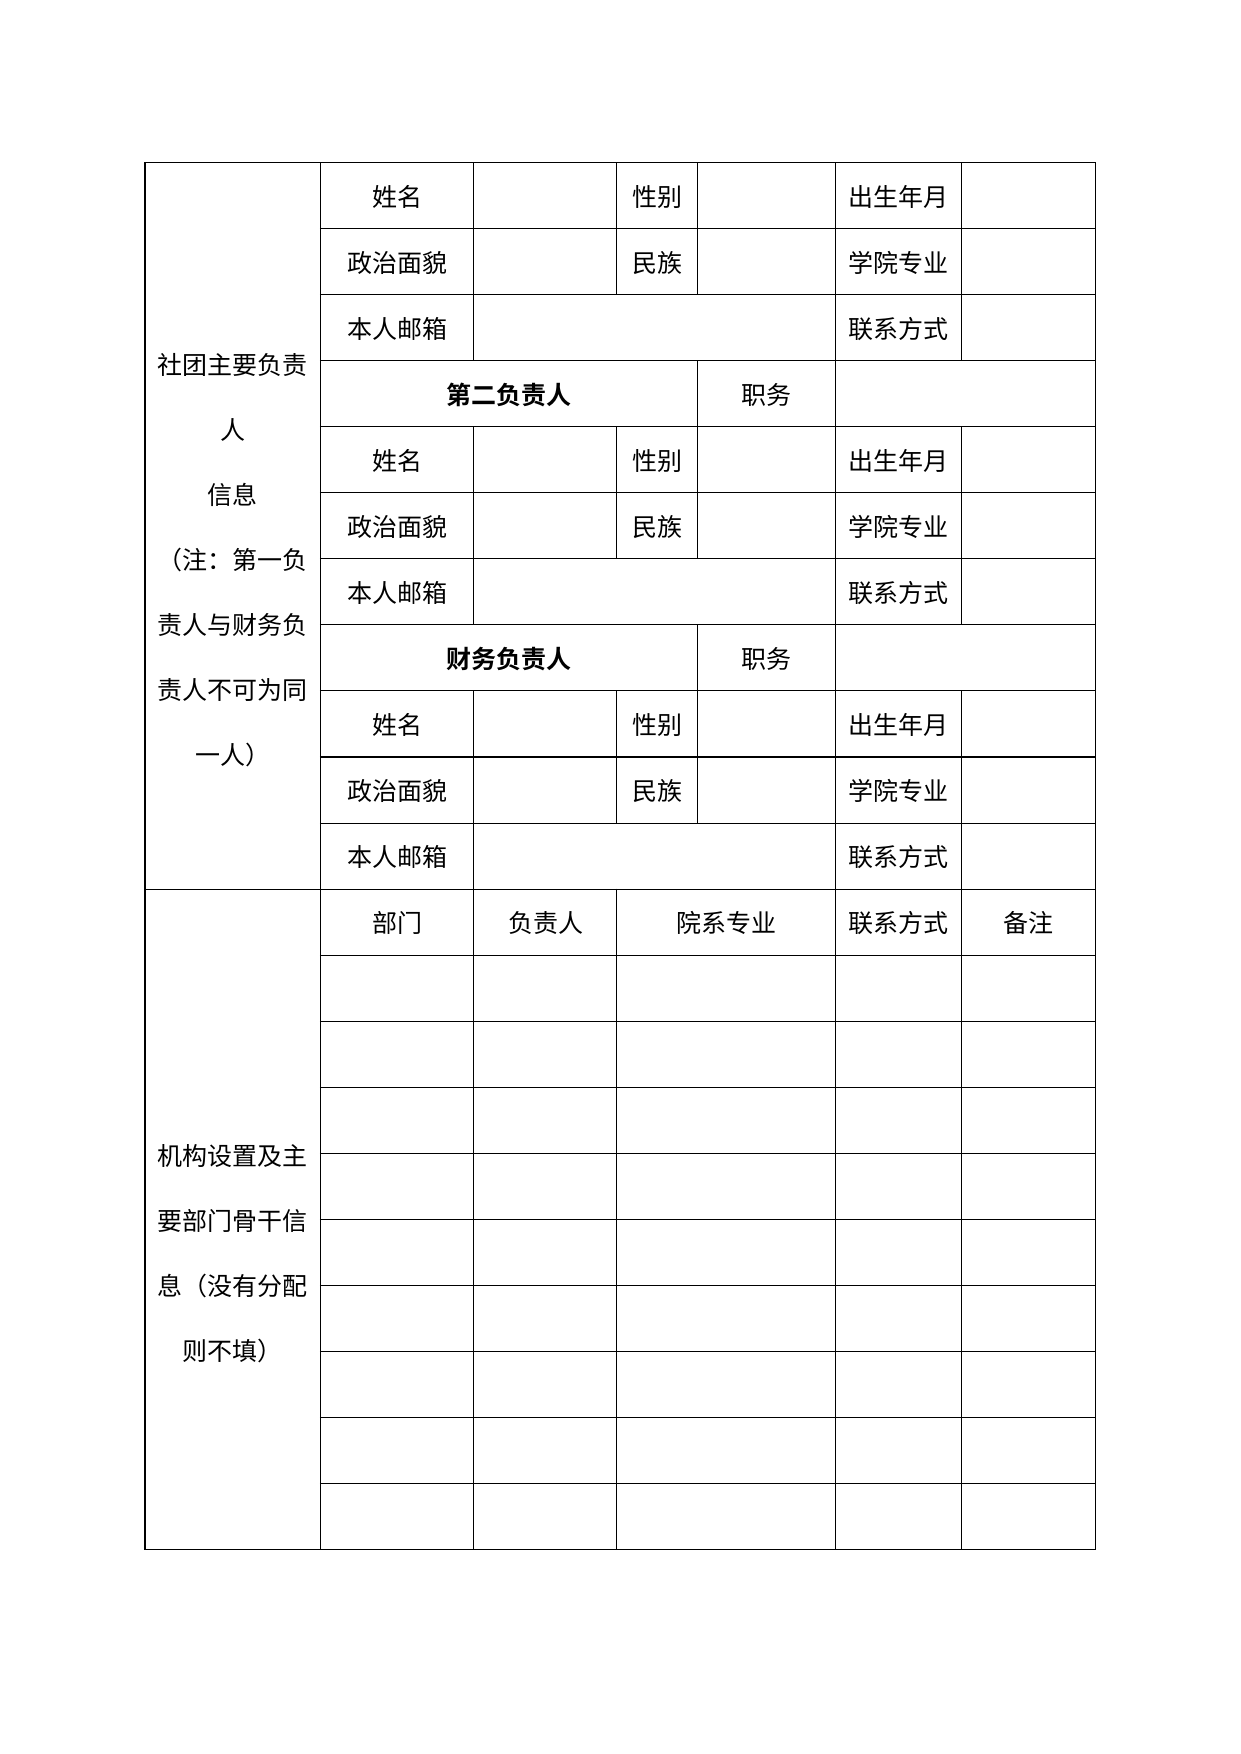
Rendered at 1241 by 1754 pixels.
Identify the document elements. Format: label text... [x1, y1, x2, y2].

table_cell 联系方式 [836, 890, 961, 954]
table_cell 性别 [617, 427, 697, 492]
table_cell [474, 691, 616, 756]
table_cell [836, 1220, 961, 1285]
table_cell 职务 [698, 361, 835, 426]
table_cell [962, 229, 1095, 294]
table_cell 姓名 [321, 691, 473, 756]
table_cell 姓名 [321, 163, 473, 228]
table_cell 政治面貌 [321, 493, 473, 558]
table_cell [321, 1352, 473, 1417]
table_cell [321, 1484, 473, 1549]
table_cell 民族 [617, 493, 697, 558]
table_cell [962, 493, 1095, 558]
table_cell [962, 1484, 1095, 1549]
table_cell 财务负责人 [321, 625, 697, 690]
table_cell [698, 758, 835, 822]
table_cell 学院专业 [836, 493, 961, 558]
table_cell [962, 1220, 1095, 1285]
table_cell [698, 163, 835, 228]
table_cell 学院专业 [836, 229, 961, 294]
table_cell [474, 1286, 616, 1351]
table_cell [836, 956, 961, 1021]
table_cell 联系方式 [836, 295, 961, 360]
table_cell [474, 1022, 616, 1087]
table_cell 民族 [617, 229, 697, 294]
table_cell 部门 [321, 890, 473, 954]
table_cell [617, 1286, 835, 1351]
table_cell 出生年月 [836, 427, 961, 492]
table_cell [474, 295, 835, 360]
table_cell [962, 1286, 1095, 1351]
table_cell 备注 [962, 890, 1095, 954]
table_cell [474, 1352, 616, 1417]
table_cell [321, 956, 473, 1021]
table_cell 院系专业 [617, 890, 835, 954]
table_cell [836, 1352, 961, 1417]
table_cell [474, 1154, 616, 1219]
table_cell [474, 493, 616, 558]
table_cell [962, 1022, 1095, 1087]
table_cell [962, 1418, 1095, 1483]
table_cell [474, 1220, 616, 1285]
table_cell [474, 427, 616, 492]
table_cell [962, 559, 1095, 624]
table_cell 本人邮箱 [321, 295, 473, 360]
table_cell [474, 1418, 616, 1483]
table_cell [617, 1418, 835, 1483]
table_cell [962, 824, 1095, 888]
table_cell 学院专业 [836, 758, 961, 822]
table_cell [836, 1418, 961, 1483]
table_cell [321, 1220, 473, 1285]
table_cell [962, 295, 1095, 360]
table_cell [321, 1286, 473, 1351]
table_cell [474, 824, 835, 888]
table_cell 民族 [617, 758, 697, 822]
table_cell [617, 1022, 835, 1087]
table_cell [321, 1022, 473, 1087]
table_cell [474, 758, 616, 822]
table_cell [474, 163, 616, 228]
table_cell 联系方式 [836, 824, 961, 888]
table_cell [836, 1088, 961, 1153]
table_cell [836, 361, 1095, 426]
table_cell [617, 1088, 835, 1153]
table_cell [962, 427, 1095, 492]
table_cell [836, 1484, 961, 1549]
table_cell [698, 493, 835, 558]
table_cell 政治面貌 [321, 229, 473, 294]
table_cell [698, 691, 835, 756]
table_cell [962, 1352, 1095, 1417]
table_cell [836, 1154, 961, 1219]
table_cell 本人邮箱 [321, 824, 473, 888]
table_cell [698, 229, 835, 294]
table_cell [698, 427, 835, 492]
table_cell [617, 1220, 835, 1285]
table_cell [836, 1022, 961, 1087]
table_cell 出生年月 [836, 691, 961, 756]
table_cell 政治面貌 [321, 758, 473, 822]
table_cell 负责人 [474, 890, 616, 954]
table_cell [474, 229, 616, 294]
table_cell [321, 1418, 473, 1483]
table_cell [836, 1286, 961, 1351]
table_cell 第二负责人 [321, 361, 697, 426]
table_cell [321, 1088, 473, 1153]
table_cell [474, 956, 616, 1021]
table_cell [962, 956, 1095, 1021]
table_cell 姓名 [321, 427, 473, 492]
table_cell 机构设置及主要部门骨干信息（没有分配则不填） [146, 890, 320, 1549]
table_cell [836, 625, 1095, 690]
table_cell [962, 758, 1095, 822]
table_cell [617, 1154, 835, 1219]
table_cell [146, 163, 320, 888]
table_cell [617, 1484, 835, 1549]
table_cell 性别 [617, 163, 697, 228]
table_cell [962, 1088, 1095, 1153]
table_cell 联系方式 [836, 559, 961, 624]
table_cell [321, 1154, 473, 1219]
table_cell [962, 163, 1095, 228]
table_cell [474, 1484, 616, 1549]
table_cell 职务 [698, 625, 835, 690]
table_cell [474, 559, 835, 624]
table_cell [617, 956, 835, 1021]
table_cell [474, 1088, 616, 1153]
table_cell 性别 [617, 691, 697, 756]
table_cell [617, 1352, 835, 1417]
table_cell [962, 691, 1095, 756]
table_cell 出生年月 [836, 163, 961, 228]
table_cell [962, 1154, 1095, 1219]
table_cell 本人邮箱 [321, 559, 473, 624]
